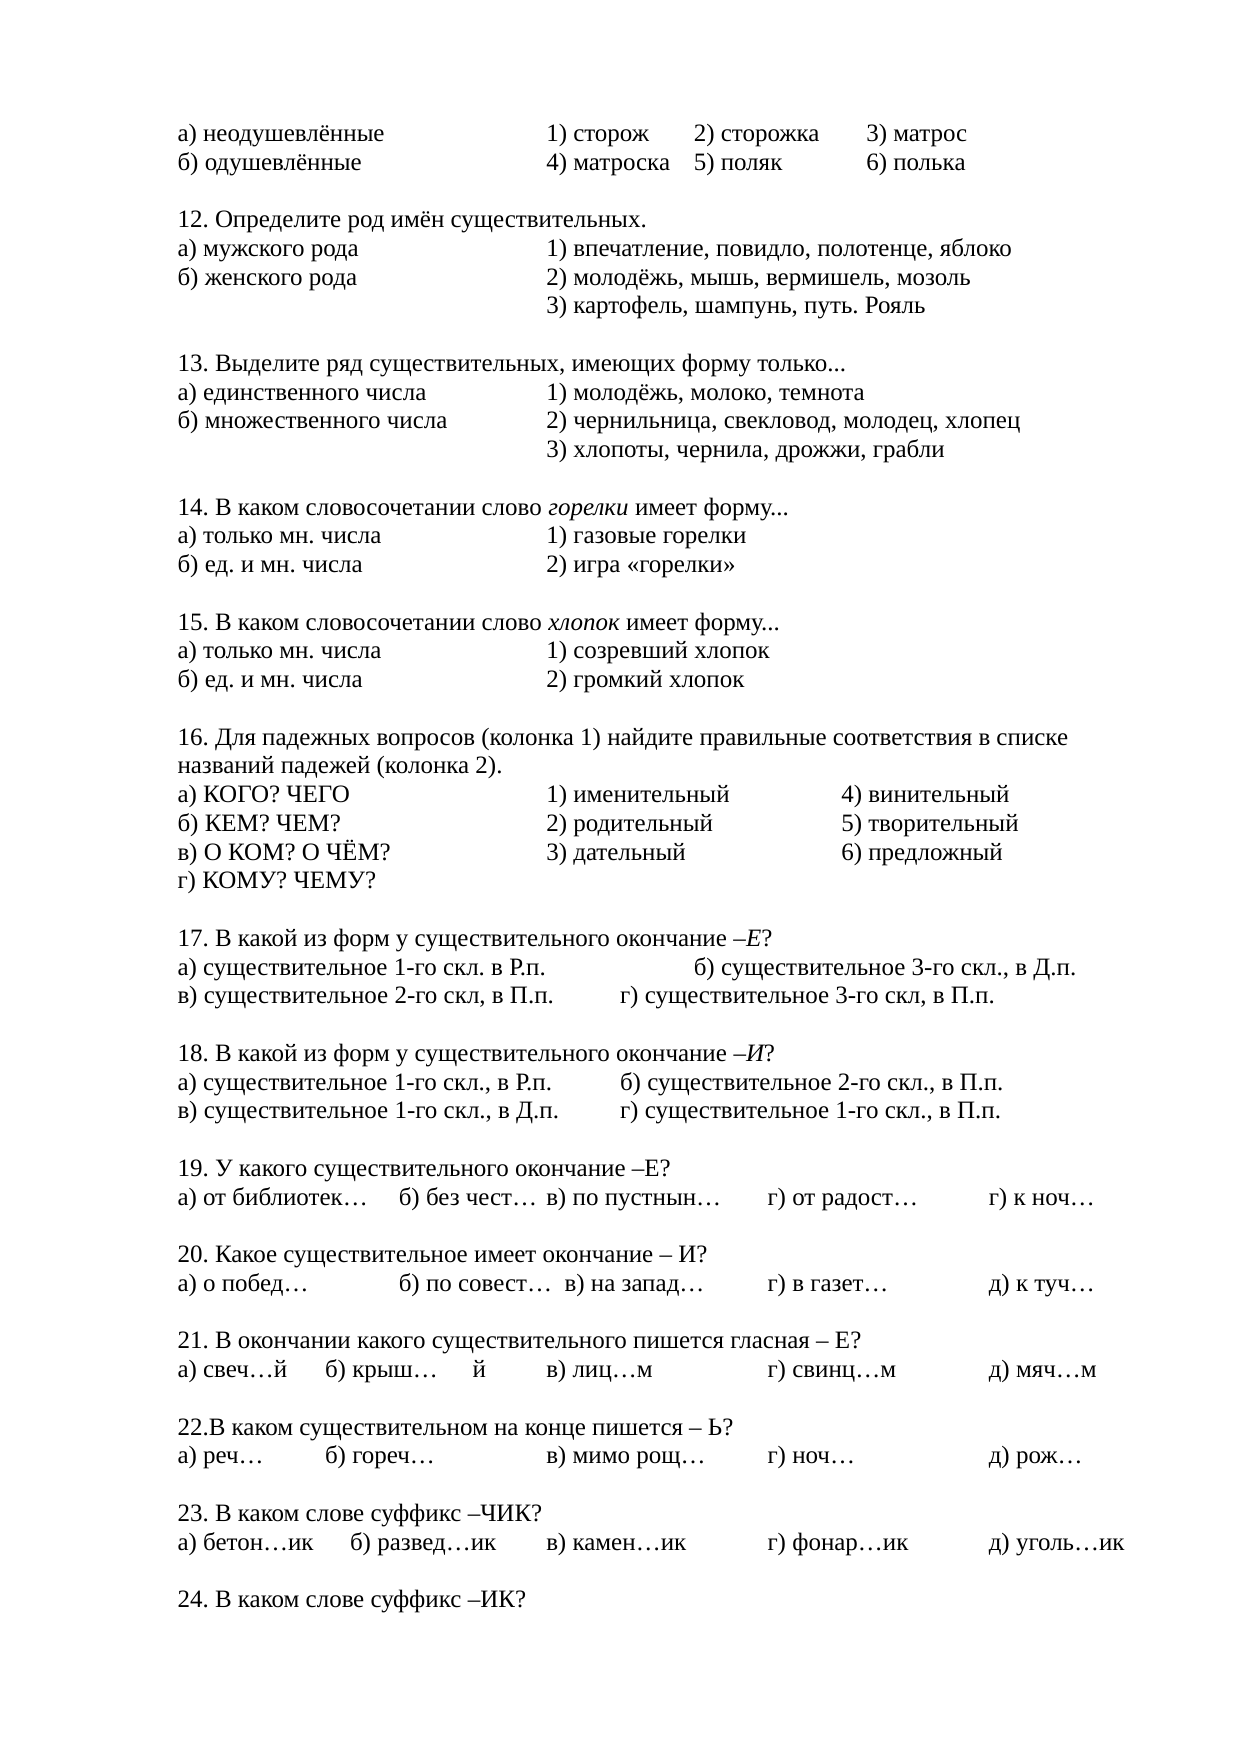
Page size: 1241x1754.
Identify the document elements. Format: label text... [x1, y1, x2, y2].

text 21. В окончании какого существительного пишется гласная – Е? [177, 1326, 1152, 1354]
text а) реч… б) гореч… в) мимо рощ… г) ноч… д) рож… [177, 1441, 1152, 1469]
text 12. Определите род имён существительных. [177, 204, 1152, 233]
text а) только мн. числа 1) газовые горелки [177, 521, 1152, 549]
text а) существительное 1-го скл., в Р.п. б) существительное 2-го скл., в П.п. [177, 1067, 1152, 1096]
text 18. В какой из форм у существительного окончание –И? [177, 1038, 1152, 1067]
text 15. В каком словосочетании слово хлопок имеет форму... [177, 607, 1152, 636]
text 24. В каком слове суффикс –ИК? [177, 1584, 1152, 1613]
text в) существительное 2-го скл, в П.п. г) существительное 3-го скл, в П.п. [177, 981, 1152, 1009]
text в) О КОМ? О ЧЁМ? 3) дательный 6) предложный [177, 837, 1152, 866]
text а) бетон…ик б) развед…ик в) камен…ик г) фонар…ик д) уголь…ик [177, 1527, 1152, 1556]
text 14. В каком словосочетании слово горелки имеет форму... [177, 492, 1152, 521]
text а) от библиотек… б) без чест… в) по пустнын… г) от радост… г) к ноч… [177, 1182, 1152, 1211]
text а) существительное 1-го скл. в Р.п. б) существительное 3-го скл., в Д.п. [177, 952, 1152, 981]
text 17. В какой из форм у существительного окончание –Е? [177, 923, 1152, 952]
text б) ед. и мн. числа 2) игра «горелки» [177, 549, 1152, 578]
text б) ед. и мн. числа 2) громкий хлопок [177, 664, 1152, 693]
text 3) картофель, шампунь, путь. Рояль [177, 291, 1152, 319]
text в) существительное 1-го скл., в Д.п. г) существительное 1-го скл., в П.п. [177, 1096, 1152, 1124]
text а) неодушевлённые 1) сторож 2) сторожка 3) матрос [177, 118, 1152, 147]
text 13. Выделите ряд существительных, имеющих форму только... [177, 348, 1152, 377]
text а) только мн. числа 1) созревший хлопок [177, 636, 1152, 664]
text б) женского рода 2) молодёжь, мышь, вермишель, мозоль [177, 262, 1152, 291]
text 3) хлопоты, чернила, дрожжи, грабли [177, 434, 1152, 463]
text 16. Для падежных вопросов (колонка 1) найдите правильные соответствия в списке названий падежей (колонка 2). [177, 722, 1152, 779]
text б) КЕМ? ЧЕМ? 2) родительный 5) творительный [177, 808, 1152, 837]
text 23. В каком слове суффикс –ЧИК? [177, 1498, 1152, 1527]
text а) мужского рода 1) впечатление, повидло, полотенце, яблоко [177, 233, 1152, 262]
text а) о побед… б) по совест… в) на запад… г) в газет… д) к туч… [177, 1268, 1152, 1297]
text а) единственного числа 1) молодёжь, молоко, темнота [177, 377, 1152, 406]
text г) КОМУ? ЧЕМУ? [177, 866, 1152, 894]
text б) множественного числа 2) чернильница, свекловод, молодец, хлопец [177, 406, 1152, 434]
text а) КОГО? ЧЕГО 1) именительный 4) винительный [177, 779, 1152, 808]
text 19. У какого существительного окончание –Е? [177, 1153, 1152, 1182]
text а) свеч…й б) крыш… й в) лиц…м г) свинц…м д) мяч…м [177, 1354, 1152, 1383]
text б) одушевлённые 4) матроска 5) поляк 6) полька [177, 147, 1152, 176]
text 20. Какое существительное имеет окончание – И? [177, 1239, 1152, 1268]
text 22.В каком существительном на конце пишется – Ь? [177, 1412, 1152, 1441]
